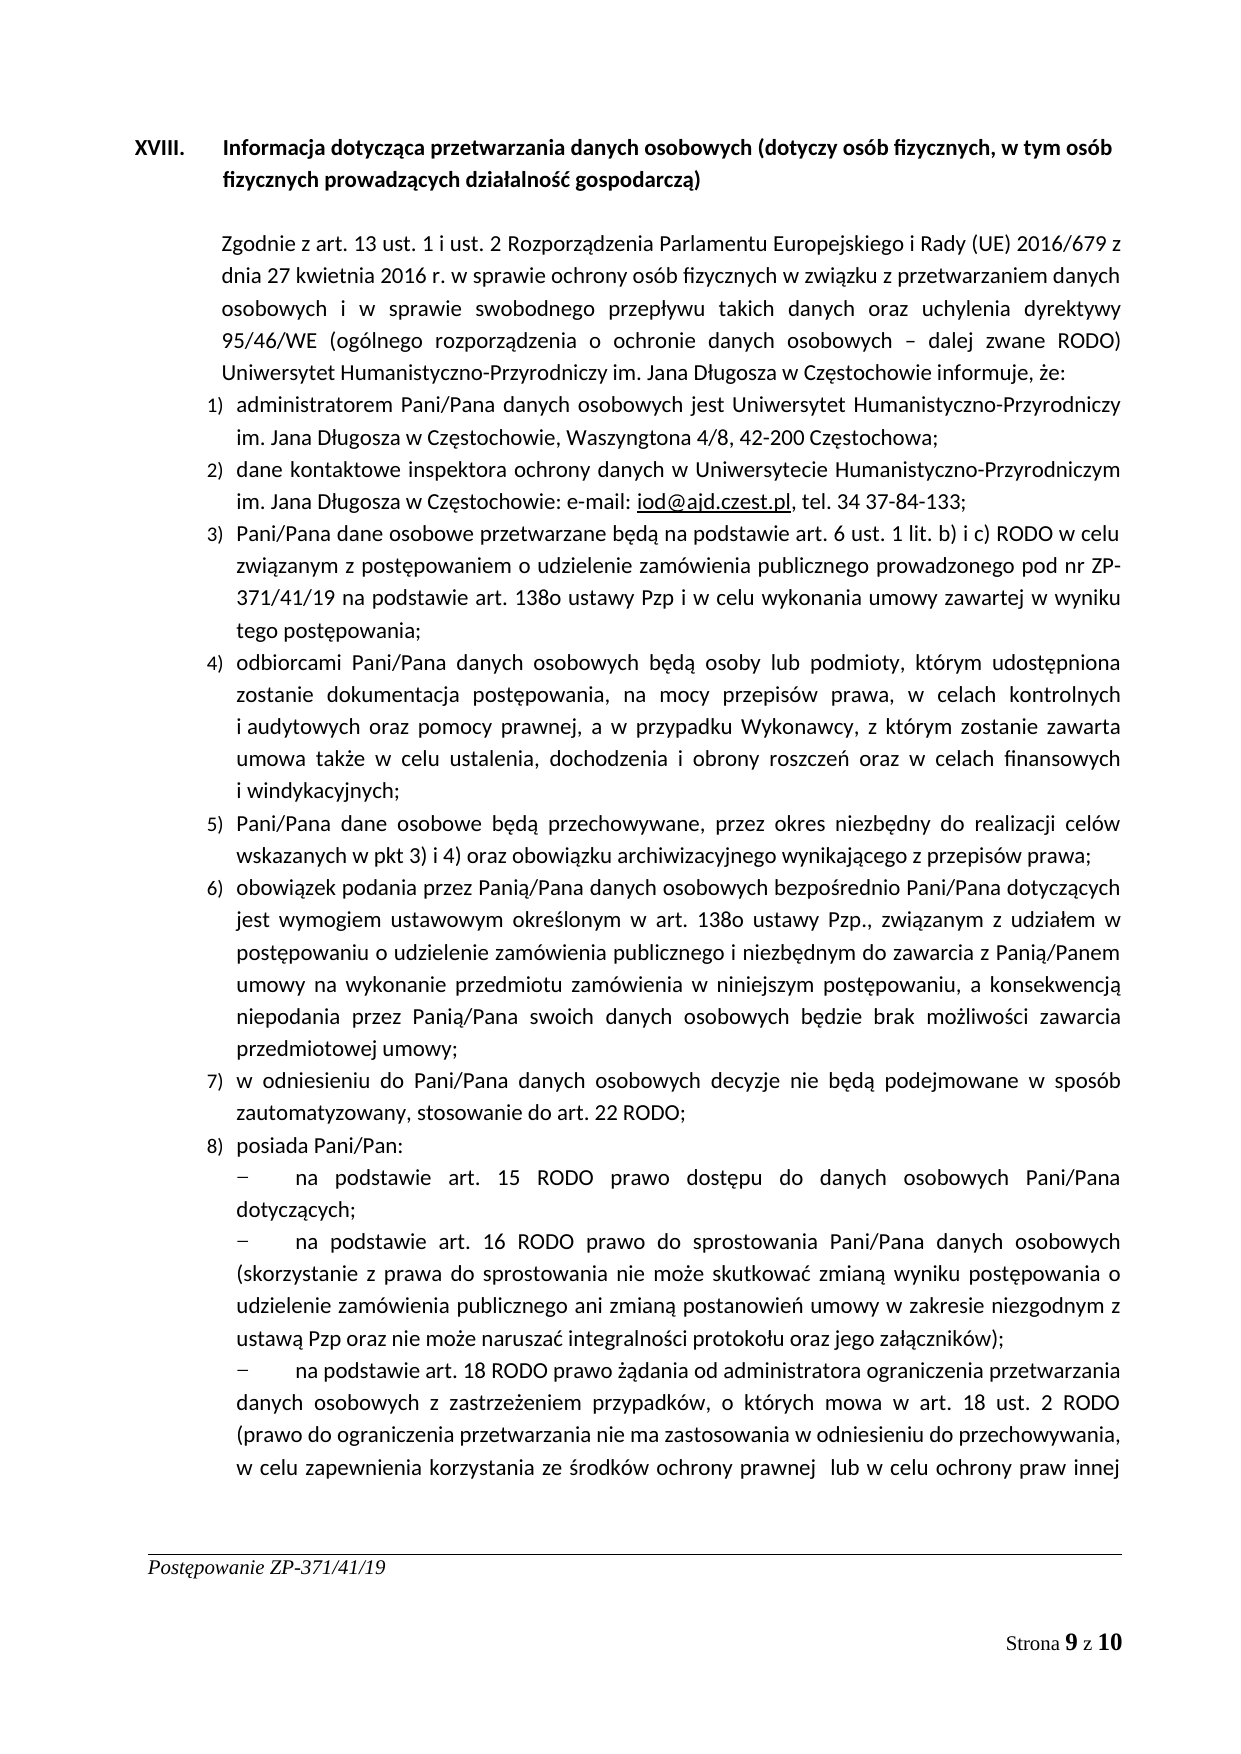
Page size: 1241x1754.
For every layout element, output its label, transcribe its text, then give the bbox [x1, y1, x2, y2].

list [236, 1356, 1122, 1481]
list w odniesieniu do Pani/Pana danych osobowych decyzje nie będą podejmowane w sposób zautomatyzowany, stosowanie do art. 22 RODO; [207, 1066, 1122, 1127]
list odbiorcami Pani/Pana danych osobowych będą osoby lub podmioty, którym udostępniona zostanie dokumentacja postępowania, na mocy przepisów prawa, w celach kontrolnych i audytowych oraz pomocy prawnej, a w przypadku Wykonawcy, z którym zostanie zawarta umowa także w celu ustalenia, dochodzenia i obrony roszczeń oraz w celach finansowych i windykacyjnych; [207, 648, 1122, 805]
list Informacja dotycząca przetwarzania danych osobowych (dotyczy osób fizycznych, w tym osób fizycznych prowadzących działalność gospodarczą) [185, 133, 1122, 193]
list dane kontaktowe inspektora ochrony danych w Uniwersytecie Humanistyczno-Przyrodniczym im. Jana Długosza w Częstochowie: e-mail: iod@ajd.czest.pl, tel. 34 37-84-133; [207, 455, 1122, 515]
list obowiązek podania przez Panią/Pana danych osobowych bezpośrednio Pani/Pana dotyczących jest wymogiem ustawowym określonym w art. 138o ustawy Pzp., związanym z udziałem w postępowaniu o udzielenie zamówienia publicznego i niezbędnym do zawarcia z Panią/Panem umowy na wykonanie przedmiotu zamówienia w niniejszym postępowaniu, a konsekwencją niepodania przez Panią/Pana swoich danych osobowych będzie brak możliwości zawarcia przedmiotowej umowy; [207, 873, 1122, 1062]
list na podstawie art. 16 RODO prawo do sprostowania Pani/Pana danych osobowych (skorzystanie z prawa do sprostowania nie może skutkować zmianą wyniku postępowania o udzielenie zamówienia publicznego ani zmianą postanowień umowy w zakresie niezgodnym z ustawą Pzp oraz nie może naruszać integralności protokołu oraz jego załączników); [236, 1227, 1122, 1352]
list Pani/Pana dane osobowe będą przechowywane, przez okres niezbędny do realizacji celów wskazanych w pkt 3) i 4) oraz obowiązku archiwizacyjnego wynikającego z przepisów prawa; [207, 809, 1122, 869]
list posiada Pani/Pan: [207, 1131, 1122, 1159]
list na podstawie art. 15 RODO prawo dostępu do danych osobowych Pani/Pana dotyczących; [236, 1163, 1122, 1223]
list Pani/Pana dane osobowe przetwarzane będą na podstawie art. 6 ust. 1 lit. b) i c) RODO w celu związanym z postępowaniem o udzielenie zamówienia publicznego prowadzonego pod nr ZP-371/41/19 na podstawie art. 138o ustawy Pzp i w celu wykonania umowy zawartej w wyniku tego postępowania; [207, 519, 1122, 644]
text Zgodnie z art. 13 ust. 1 i ust. 2 Rozporządzenia Parlamentu Europejskiego i Rady (UE) 2016/679 z dnia 27 kwietnia 2016 r. w sprawie ochrony osób fizycznych w związku z przetwarzaniem danych osobowych i w sprawie swobodnego przepływu takich danych oraz uchylenia dyrektywy 95/46/WE (ogólnego rozporządzenia o ochronie danych osobowych – dalej zwane RODO) Uniwersytet Humanistyczno-Przyrodniczy im. Jana Długosza w Częstochowie informuje, że: [221, 229, 1122, 386]
list administratorem Pani/Pana danych osobowych jest Uniwersytet Humanistyczno-Przyrodniczy im. Jana Długosza w Częstochowie, Waszyngtona 4/8, 42-200 Częstochowa; [207, 390, 1122, 451]
